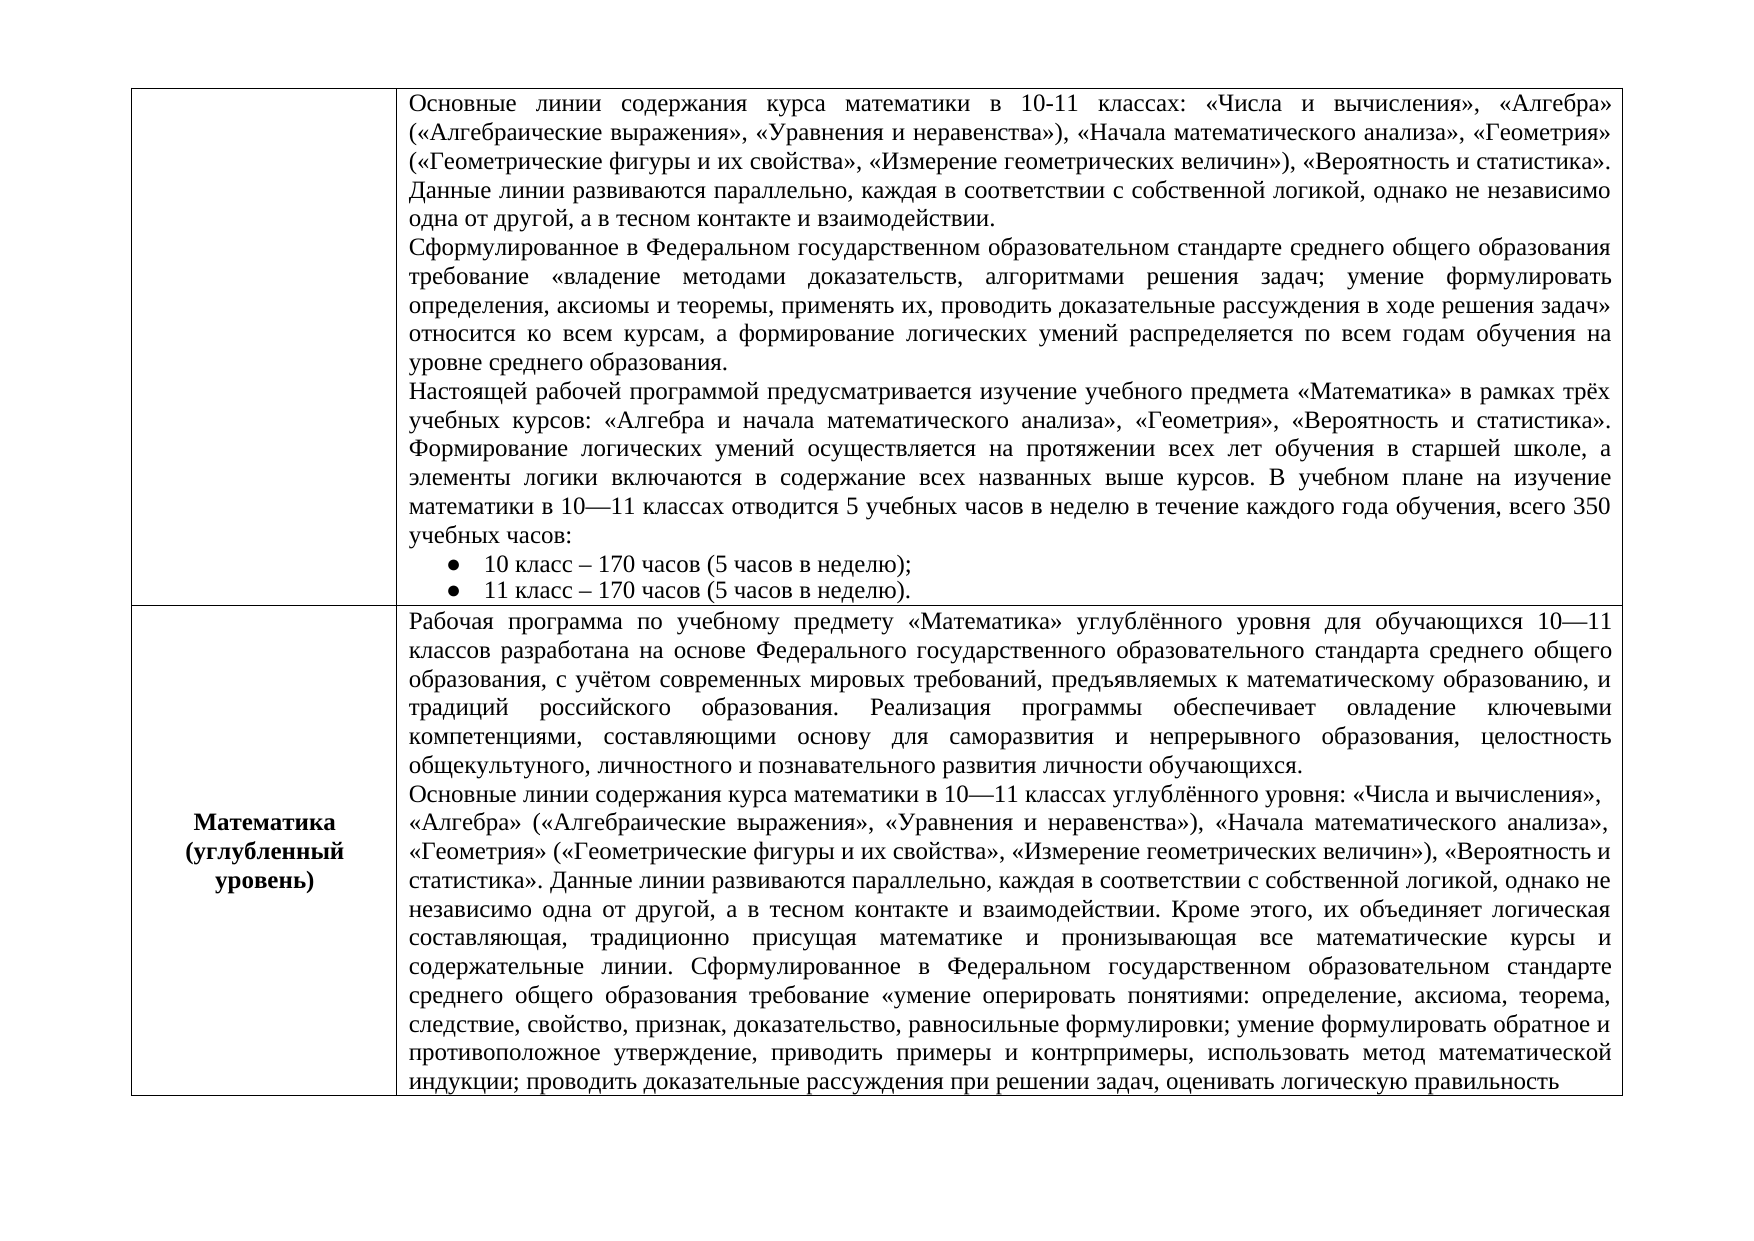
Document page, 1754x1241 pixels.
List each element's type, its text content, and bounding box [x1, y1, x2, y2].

table_header Основные линии содержания курса математики в 10-11 классах: «Числа и вычисления», «Алгебра» («Алгебраические выражения», «Уравнения и неравенства»), «Начала математического анализа», «Геометрия» («Геометрические фигуры и их свойства», «Измерение геометрических величин»), «Вероятность и статистика». Данные линии развиваются параллельно, каждая в соответствии с собственной логикой, однако не независимо одна от другой, а в тесном контакте и взаимодействии. Сформулированное в Федеральном государственном образовательном стандарте среднего общего образования требование «владение методами доказательств, алгоритмами решения задач; умение формулировать определения, аксиомы и теоремы, применять их, проводить доказательные рассуждения в ходе решения задач» относится ко всем курсам, а формирование логических умений распределяется по всем годам обучения на уровне среднего образования. Настоящей рабочей программой предусматривается изучение учебного предмета «Математика» в рамках трёх учебных курсов: «Алгебра и начала математического анализа», «Геометрия», «Вероятность и статистика». Формирование логических умений осуществляется на протяжении всех лет обучения в старшей школе, а элементы логики включаются в содержание всех названных выше курсов. В учебном плане на изучение математики в 10—11 классах отводится 5 учебных часов в неделю в течение каждого года обучения, всего 350 учебных часов: 10 класс – 170 часов (5 часов в неделю); 11 класс – 170 часов (5 часов в неделю). [397, 89, 1622, 605]
table_cell Математика (углубленный уровень) [132, 606, 396, 1095]
table_cell Рабочая программа по учебному предмету «Математика» углублённого уровня для обучающихся 10—11 классов разработана на основе Федерального государственного образовательного стандарта среднего общего образования, с учётом современных мировых требований, предъявляемых к математическому образованию, и традиций российского образования. Реализация программы обеспечивает овладение ключевыми компетенциями, составляющими основу для саморазвития и непрерывного образования, целостность общекультуного, личностного и познавательного развития личности обучающихся. Основные линии содержания курса математики в 10—11 классах углублённого уровня: «Числа и вычисления», «Алгебра» («Алгебраические выражения», «Уравнения и неравенства»), «Начала математического анализа», «Геометрия» («Геометрические фигуры и их свойства», «Измерение геометрических величин»), «Вероятность и статистика». Данные линии развиваются параллельно, каждая в соответствии с собственной логикой, однако не независимо одна от другой, а в тесном контакте и взаимодействии. Кроме этого, их объединяет логическая составляющая, традиционно присущая математике и пронизывающая все математические курсы и содержательные линии. Сформулированное в Федеральном государственном образовательном стандарте среднего общего образования требование «умение оперировать понятиями: определение, аксиома, теорема, следствие, свойство, признак, доказательство, равносильные формулировки; умение формулировать обратное и противоположное утверждение, приводить примеры и контрпримеры, использовать метод математической индукции; проводить доказательные рассуждения при решении задач, оценивать логическую правильность [397, 606, 1622, 1095]
table_header [132, 89, 396, 605]
